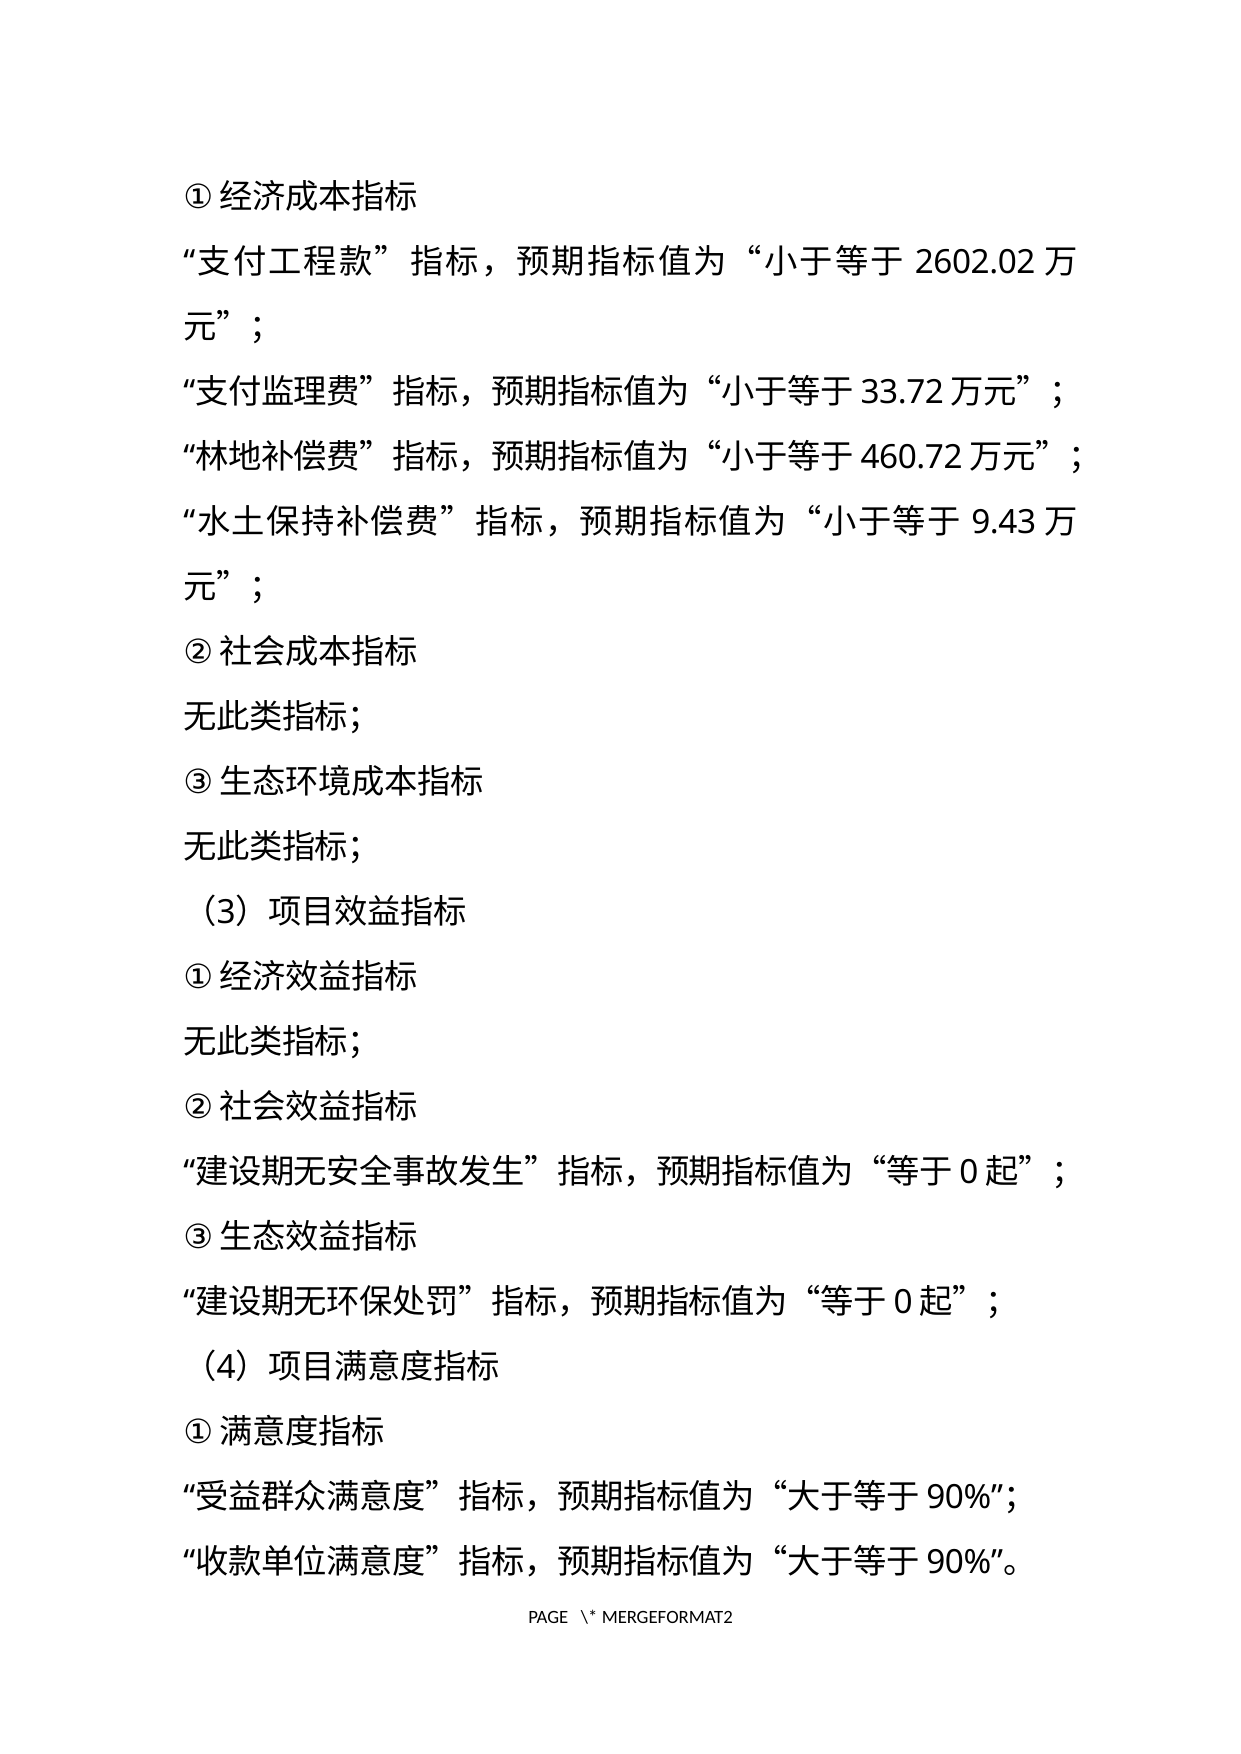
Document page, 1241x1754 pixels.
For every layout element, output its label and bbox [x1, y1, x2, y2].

text [183, 162, 1078, 1592]
